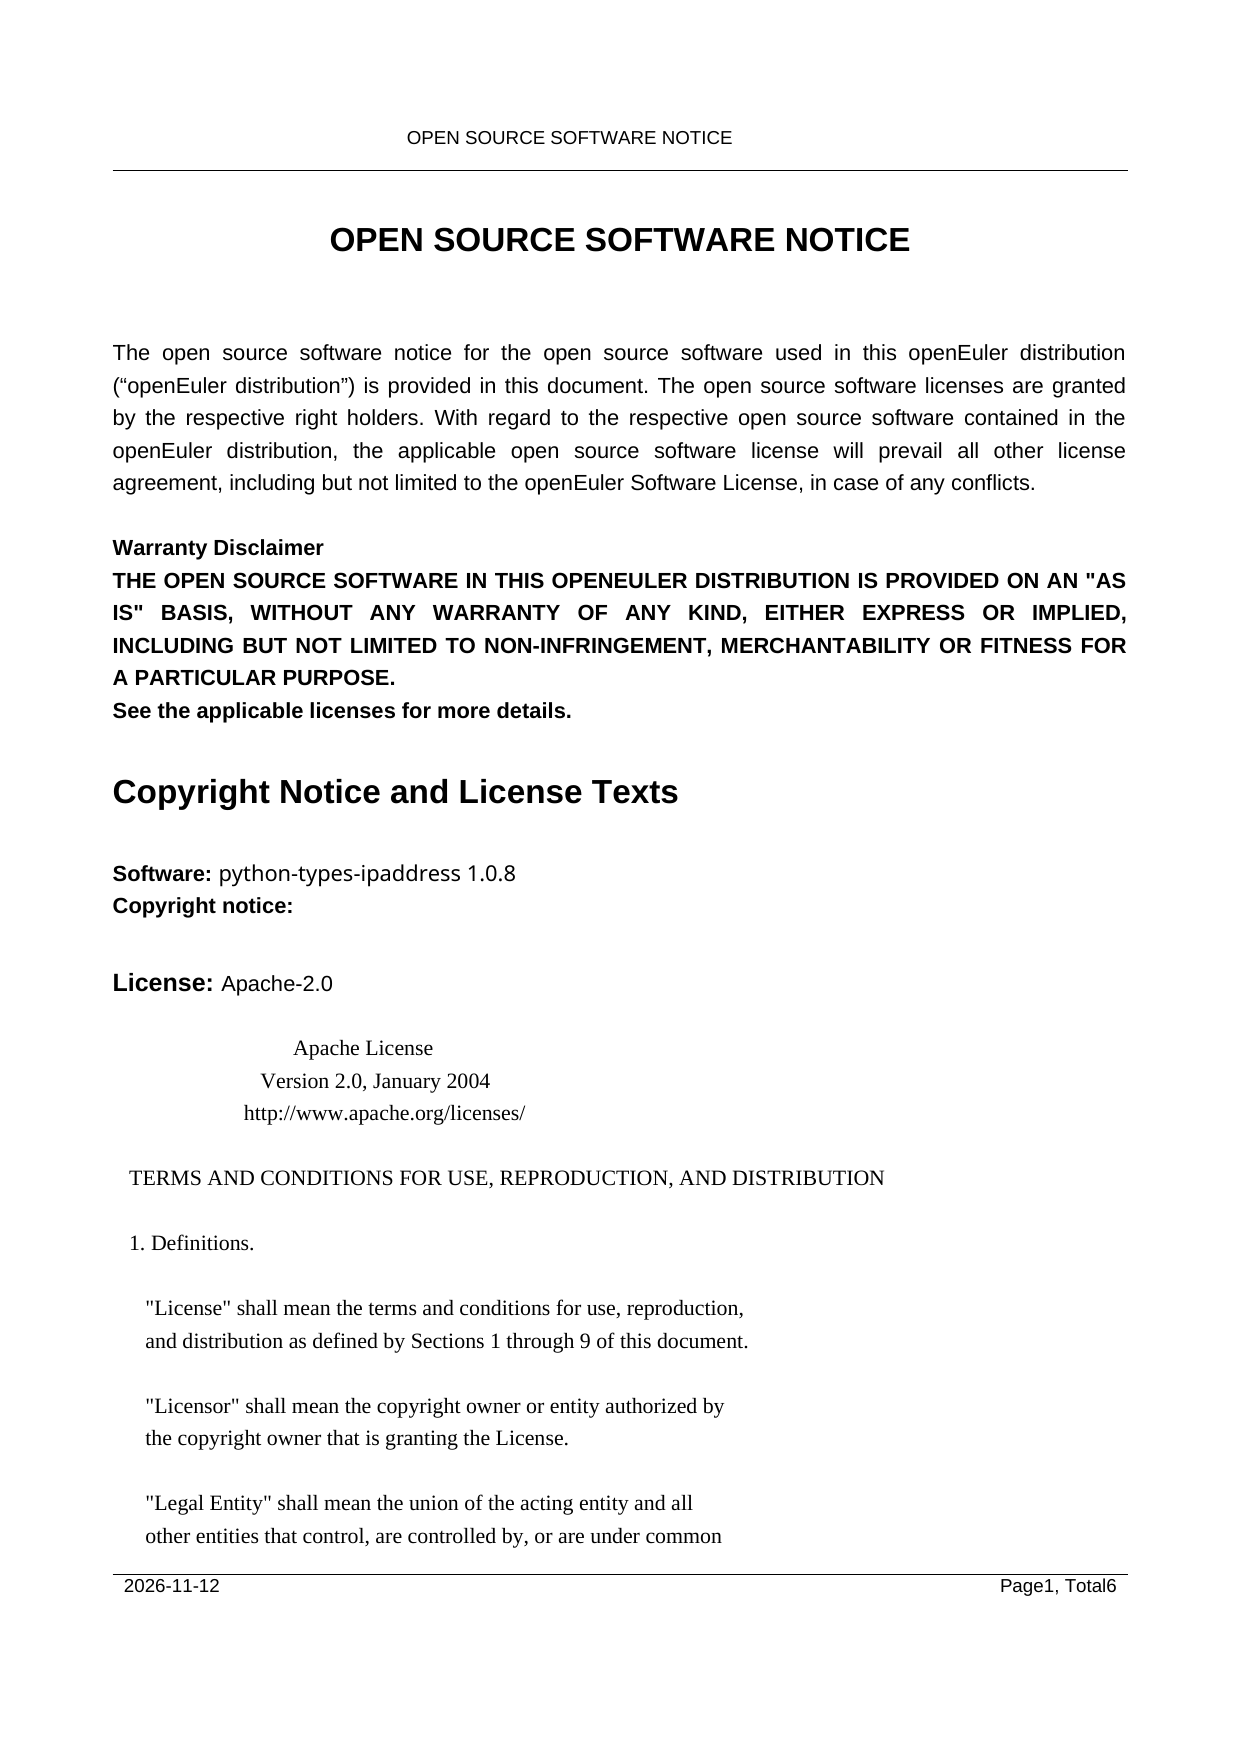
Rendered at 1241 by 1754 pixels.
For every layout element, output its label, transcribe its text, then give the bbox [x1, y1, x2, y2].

text THE OPEN SOURCE SOFTWARE IN THIS OPENEULER DISTRIBUTION IS PROVIDED ON AN "AS IS" BASIS, WITHOUT ANY WARRANTY OF ANY KIND, EITHER EXPRESS OR IMPLIED, INCLUDING BUT NOT LIMITED TO NON-INFRINGEMENT, MERCHANTABILITY OR FITNESS FOR A PARTICULAR PURPOSE. See the applicable licenses for more details. [112, 564, 1128, 726]
text The open source software notice for the open source software used in this openEuler distribution (“openEuler distribution”) is provided in this document. The open source software licenses are granted by the respective right holders. With regard to the respective open source software contained in the openEuler distribution, the applicable open source software license will prevail all other license agreement, including but not limited to the openEuler Software License, in case of any conflicts. [112, 336, 1128, 499]
title Software: python-types-ipaddress 1.0.8 [112, 856, 1128, 889]
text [112, 999, 1128, 1551]
text OPEN SOURCE SOFTWARE NOTICE [112, 206, 1128, 271]
text Copyright notice: [112, 889, 1128, 921]
text License: Apache-2.0 [112, 966, 1128, 999]
text Copyright Notice and License Texts [112, 759, 1128, 824]
text Warranty Disclaimer [112, 531, 1128, 564]
